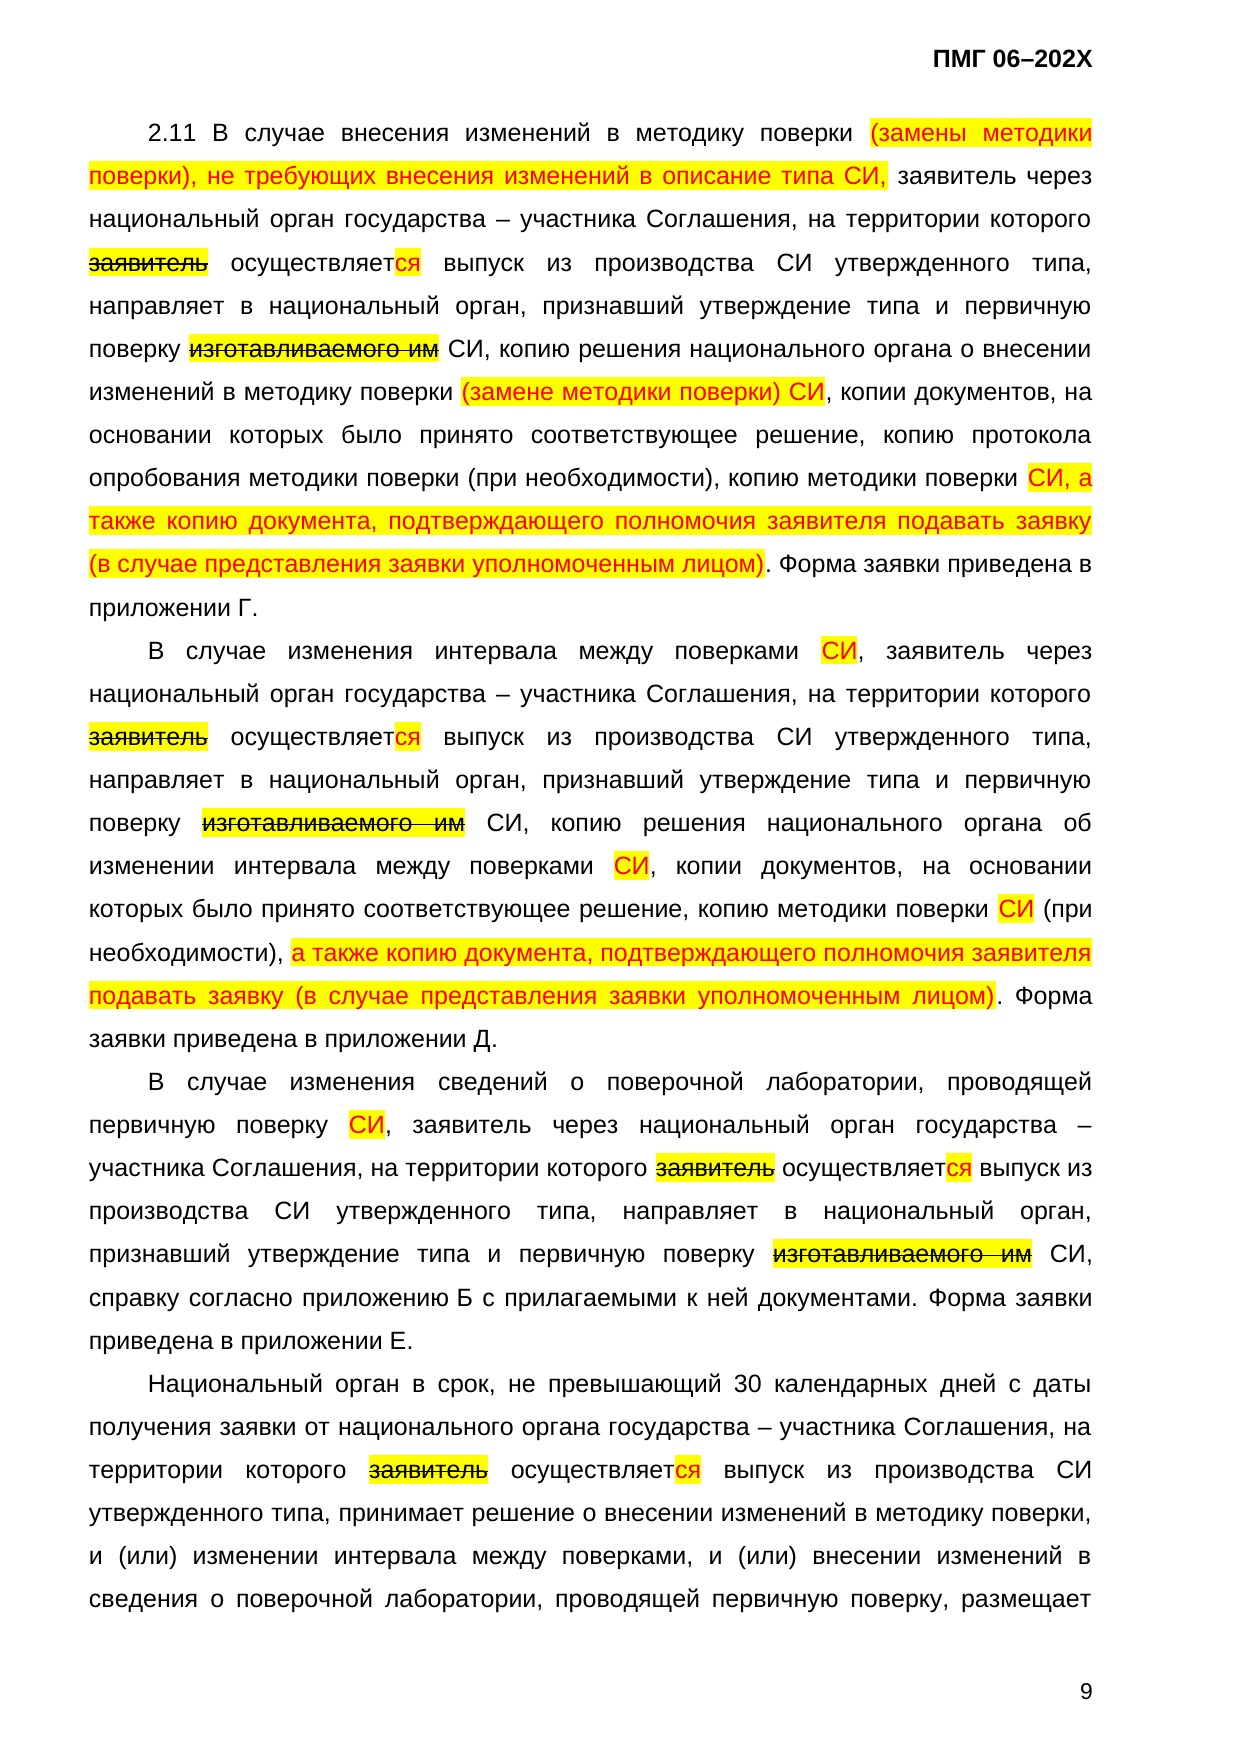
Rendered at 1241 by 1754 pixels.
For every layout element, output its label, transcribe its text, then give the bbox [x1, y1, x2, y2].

text В случае изменения сведений о поверочной лаборатории, проводящей первичную поверку СИ, заявитель через национальный орган государства – участника Соглашения, на территории которого заявитель осуществляется выпуск из производства СИ утвержденного типа, направляет в национальный орган, признавший утверждение типа и первичную поверку изготавливаемого им СИ, справку согласно приложению Б с прилагаемыми к ней документами. Форма заявки приведена в приложении Е. [89, 1067, 1092, 1354]
text 2.11 В случае внесения изменений в методику поверки (замены методики поверки), не требующих внесения изменений в описание типа СИ, заявитель через национальный орган государства – участника Соглашения, на территории которого заявитель осуществляется выпуск из производства СИ утвержденного типа, направляет в национальный орган, признавший утверждение типа и первичную поверку изготавливаемого им СИ, копию решения национального органа о внесении изменений в методику поверки (замене методики поверки) СИ, копии документов, на основании которых было принято соответствующее решение, копию протокола опробования методики поверки (при необходимости), копию методики поверки СИ, а также копию документа, подтверждающего полномочия заявителя подавать заявку (в случае представления заявки уполномоченным лицом). Форма заявки приведена в приложении Г. [89, 118, 1092, 506]
text В случае изменения интервала между поверками СИ, заявитель через национальный орган государства – участника Соглашения, на территории которого заявитель осуществляется выпуск из производства СИ утвержденного типа, направляет в национальный орган, признавший утверждение типа и первичную поверку изготавливаемого им СИ, копию решения национального органа об изменении интервала между поверками СИ, копии документов, на основании которых было принято соответствующее решение, копию методики поверки СИ (при необходимости), а также копию документа, подтверждающего полномочия заявителя подавать заявку (в случае представления заявки уполномоченным лицом). Форма заявки приведена в приложении Д. [89, 636, 1092, 1052]
text 2.11 В случае внесения изменений в методику поверки (замены методики поверки), не требующих внесения изменений в описание типа СИ, заявитель через национальный орган государства – участника Соглашения, на территории которого заявитель осуществляется выпуск из производства СИ утвержденного типа, направляет в национальный орган, признавший утверждение типа и первичную поверку изготавливаемого им СИ, копию решения национального органа о внесении изменений в методику поверки (замене методики поверки) СИ, копии документов, на основании которых было принято соответствующее решение, копию протокола опробования методики поверки (при необходимости), копию методики поверки СИ, а также копию документа, подтверждающего полномочия заявителя подавать заявку (в случае представления заявки уполномоченным лицом). Форма заявки приведена в приложении Г. [89, 535, 1092, 621]
